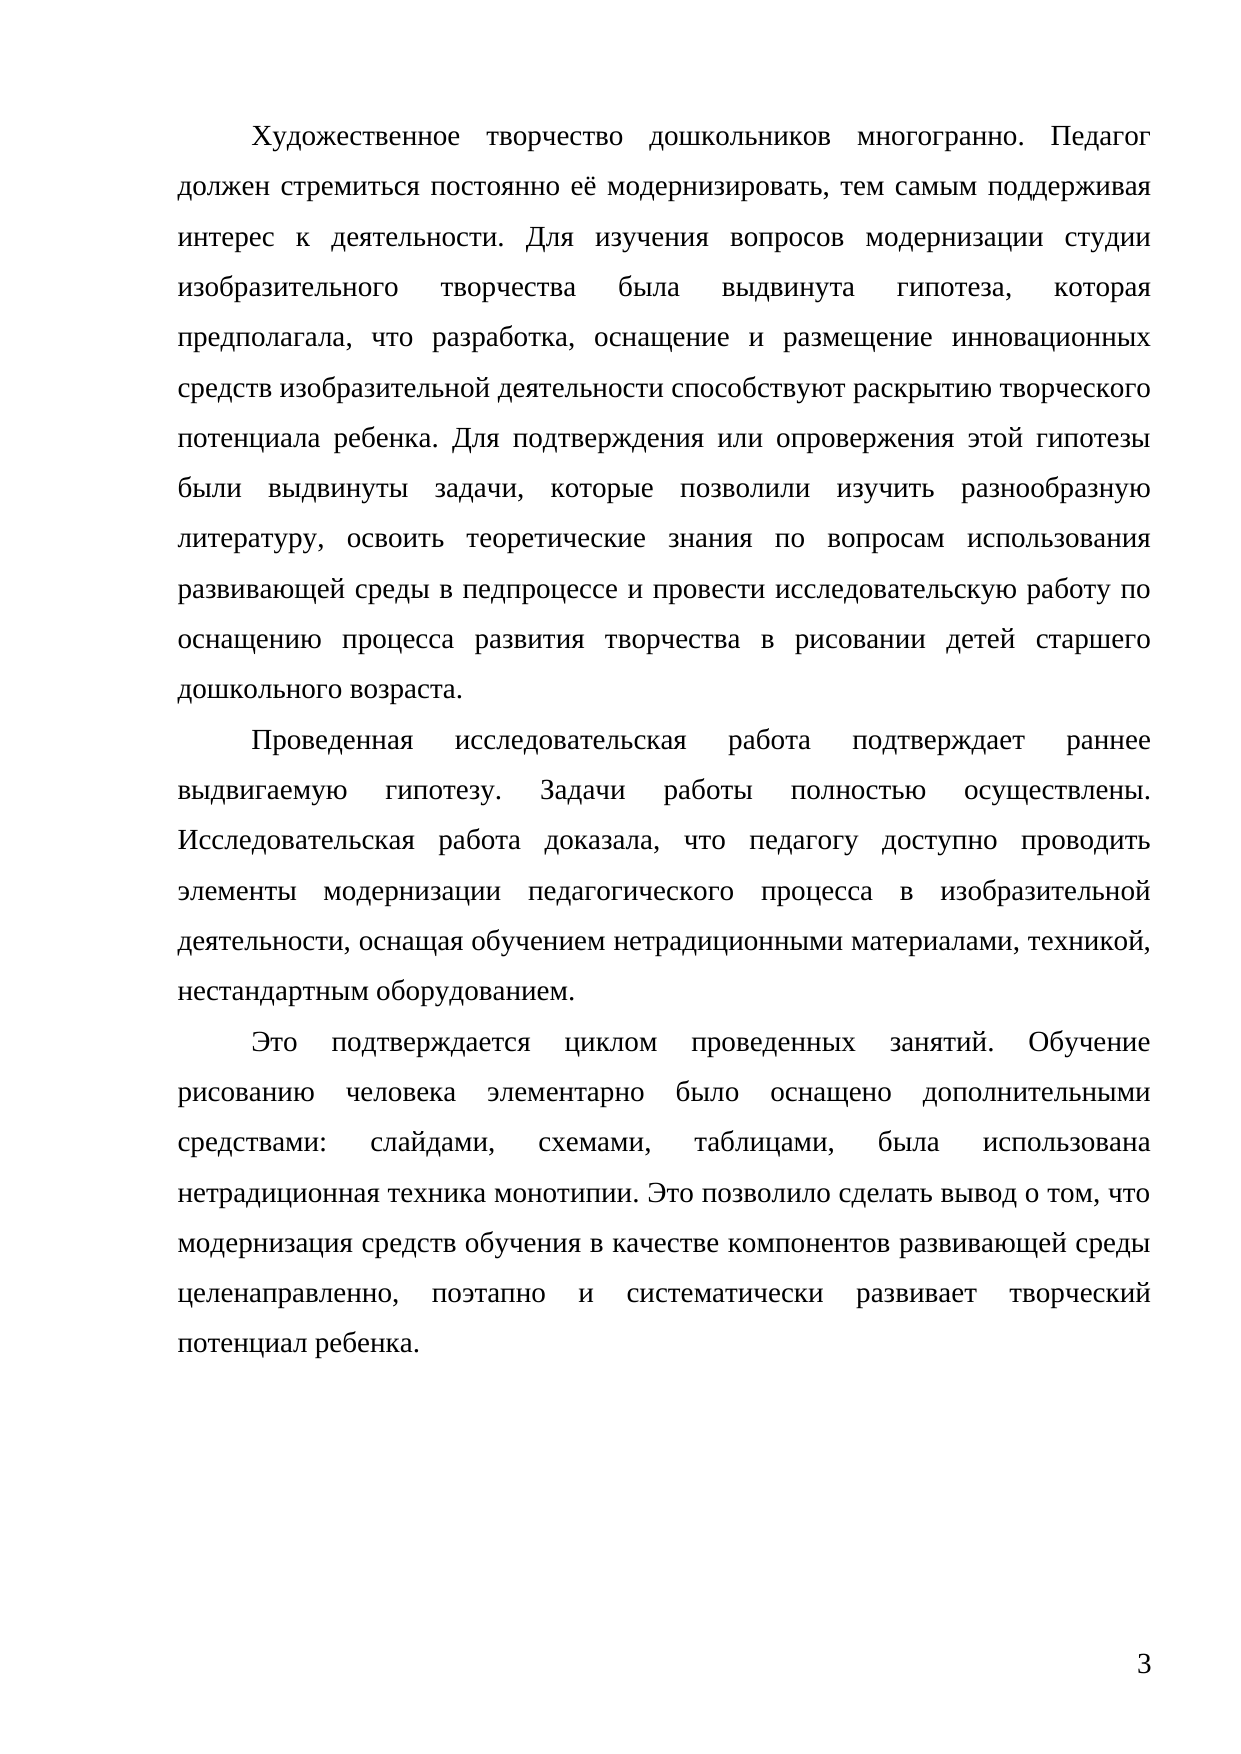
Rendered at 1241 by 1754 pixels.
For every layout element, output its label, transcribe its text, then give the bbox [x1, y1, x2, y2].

text Это подтверждается циклом проведенных занятий. Обучение рисованию человека элементарно было оснащено дополнительными средствами: слайдами, схемами, таблицами, была использована нетрадиционная техника монотипии. Это позволило сделать вывод о том, что модернизация средств обучения в качестве компонентов развивающей среды целенаправленно, поэтапно и систематически развивает творческий потенциал ребенка. [177, 1024, 1152, 1359]
text Проведенная исследовательская работа подтверждает раннее выдвигаемую гипотезу. Задачи работы полностью осуществлены. Исследовательская работа доказала, что педагогу доступно проводить элементы модернизации педагогического процесса в изобразительной деятельности, оснащая обучением нетрадиционными материалами, техникой, нестандартным оборудованием. [177, 722, 1152, 1007]
text Художественное творчество дошкольников многогранно. Педагог должен стремиться постоянно её модернизировать, тем самым поддерживая интерес к деятельности. Для изучения вопросов модернизации студии изобразительного творчества была выдвинута гипотеза, которая предполагала, что разработка, оснащение и размещение инновационных средств изобразительной деятельности способствуют раскрытию творческого потенциала ребенка. Для подтверждения или опровержения этой гипотезы были выдвинуты задачи, которые позволили изучить разнообразную литературу, освоить теоретические знания по вопросам использования развивающей среды в педпроцессе и провести исследовательскую работу по оснащению процесса развития творчества в рисовании детей старшего дошкольного возраста. [177, 118, 1152, 705]
